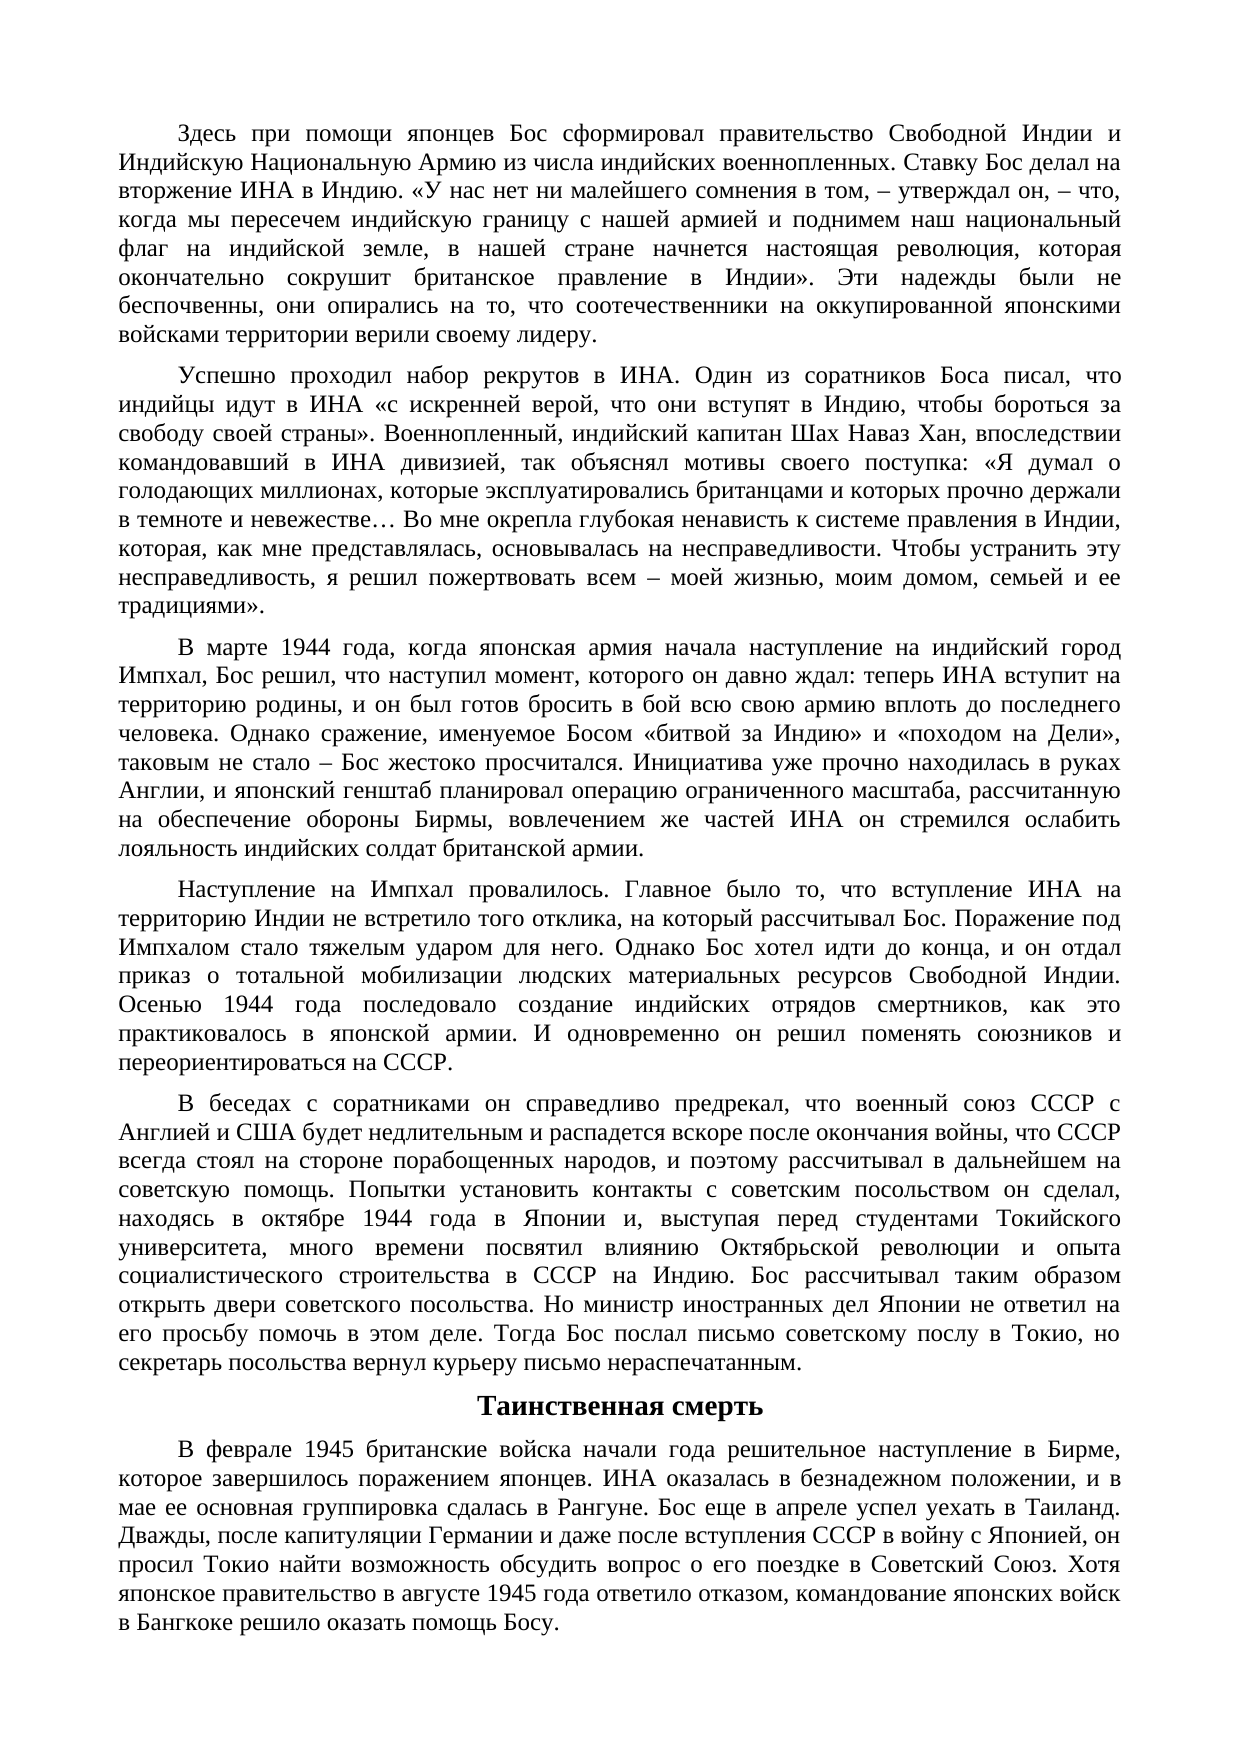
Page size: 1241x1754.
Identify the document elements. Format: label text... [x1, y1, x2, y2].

text В беседах с соратниками он справедливо предрекал, что военный союз СССР с Англией и США будет недлительным и распадется вскоре после окончания войны, что СССР всегда стоял на стороне порабощенных народов, и поэтому рассчитывал в дальнейшем на советскую помощь. Попытки установить контакты с советским посольством он сделал, находясь в октябре 1944 года в Японии и, выступая перед студентами Токийского университета, много времени посвятил влиянию Октябрьской революции и опыта социалистического строительства в СССР на Индию. Бос рассчитывал таким образом открыть двери советского посольства. Но министр иностранных дел Японии не ответил на его просьбу помочь в этом деле. Тогда Бос послал письмо советскому послу в Токио, но секретарь посольства вернул курьеру письмо нераспечатанным. [118, 1088, 1122, 1376]
text Успешно проходил набор рекрутов в ИНА. Один из соратников Боса писал, что индийцы идут в ИНА «с искренней верой, что они вступят в Индию, чтобы бороться за свободу своей страны». Военнопленный, индийский капитан Шах Наваз Хан, впоследствии командовавший в ИНА дивизией, так объяснял мотивы своего поступка: «Я думал о голодающих миллионах, которые эксплуатировались британцами и которых прочно держали в темноте и невежестве… Во мне окрепла глубокая ненависть к системе правления в Индии, которая, как мне представлялась, основывалась на несправедливости. Чтобы устранить эту несправедливость, я решил пожертвовать всем – моей жизнью, моим домом, семьей и ее традициями». [118, 361, 1122, 619]
text Наступление на Импхал провалилось. Главное было то, что вступление ИНА на территорию Индии не встретило того отклика, на который рассчитывал Бос. Поражение под Импхалом стало тяжелым ударом для него. Однако Бос хотел идти до конца, и он отдал приказ о тотальной мобилизации людских материальных ресурсов Свободной Индии. Осенью 1944 года последовало создание индийских отрядов смертников, как это практиковалось в японской армии. И одновременно он решил поменять союзников и переориентироваться на СССР. [118, 874, 1122, 1076]
text В марте 1944 года, когда японская армия начала наступление на индийский город Импхал, Бос решил, что наступил момент, которого он давно ждал: теперь ИНА вступит на территорию родины, и он был готов бросить в бой всю свою армию вплоть до последнего человека. Однако сражение, именуемое Босом «битвой за Индию» и «походом на Дели», таковым не стало – Бос жестоко просчитался. Инициатива уже прочно находилась в руках Англии, и японский генштаб планировал операцию ограниченного масштаба, рассчитанную на обеспечение обороны Бирмы, вовлечением же частей ИНА он стремился ослабить лояльность индийских солдат британской армии. [118, 632, 1122, 862]
text Таинственная смерть [118, 1388, 1122, 1422]
text Здесь при помощи японцев Бос сформировал правительство Свободной Индии и Индийскую Национальную Армию из числа индийских военнопленных. Ставку Бос делал на вторжение ИНА в Индию. «У нас нет ни малейшего сомнения в том, – утверждал он, – что, когда мы пересечем индийскую границу с нашей армией и поднимем наш национальный флаг на индийской земле, в нашей стране начнется настоящая революция, которая окончательно сокрушит британское правление в Индии». Эти надежды были не беспочвенны, они опирались на то, что соотечественники на оккупированной японскими войсками территории верили своему лидеру. [118, 118, 1122, 348]
text В феврале 1945 британские войска начали года решительное наступление в Бирме, которое завершилось поражением японцев. ИНА оказалась в безнадежном положении, и в мае ее основная группировка сдалась в Рангуне. Бос еще в апреле успел уехать в Таиланд. Дважды, после капитуляции Германии и даже после вступления СССР в войну с Японией, он просил Токио найти возможность обсудить вопрос о его поездке в Советский Союз. Хотя японское правительство в августе 1945 года ответило отказом, командование японских войск в Бангкоке решило оказать помощь Босу. [118, 1434, 1122, 1635]
